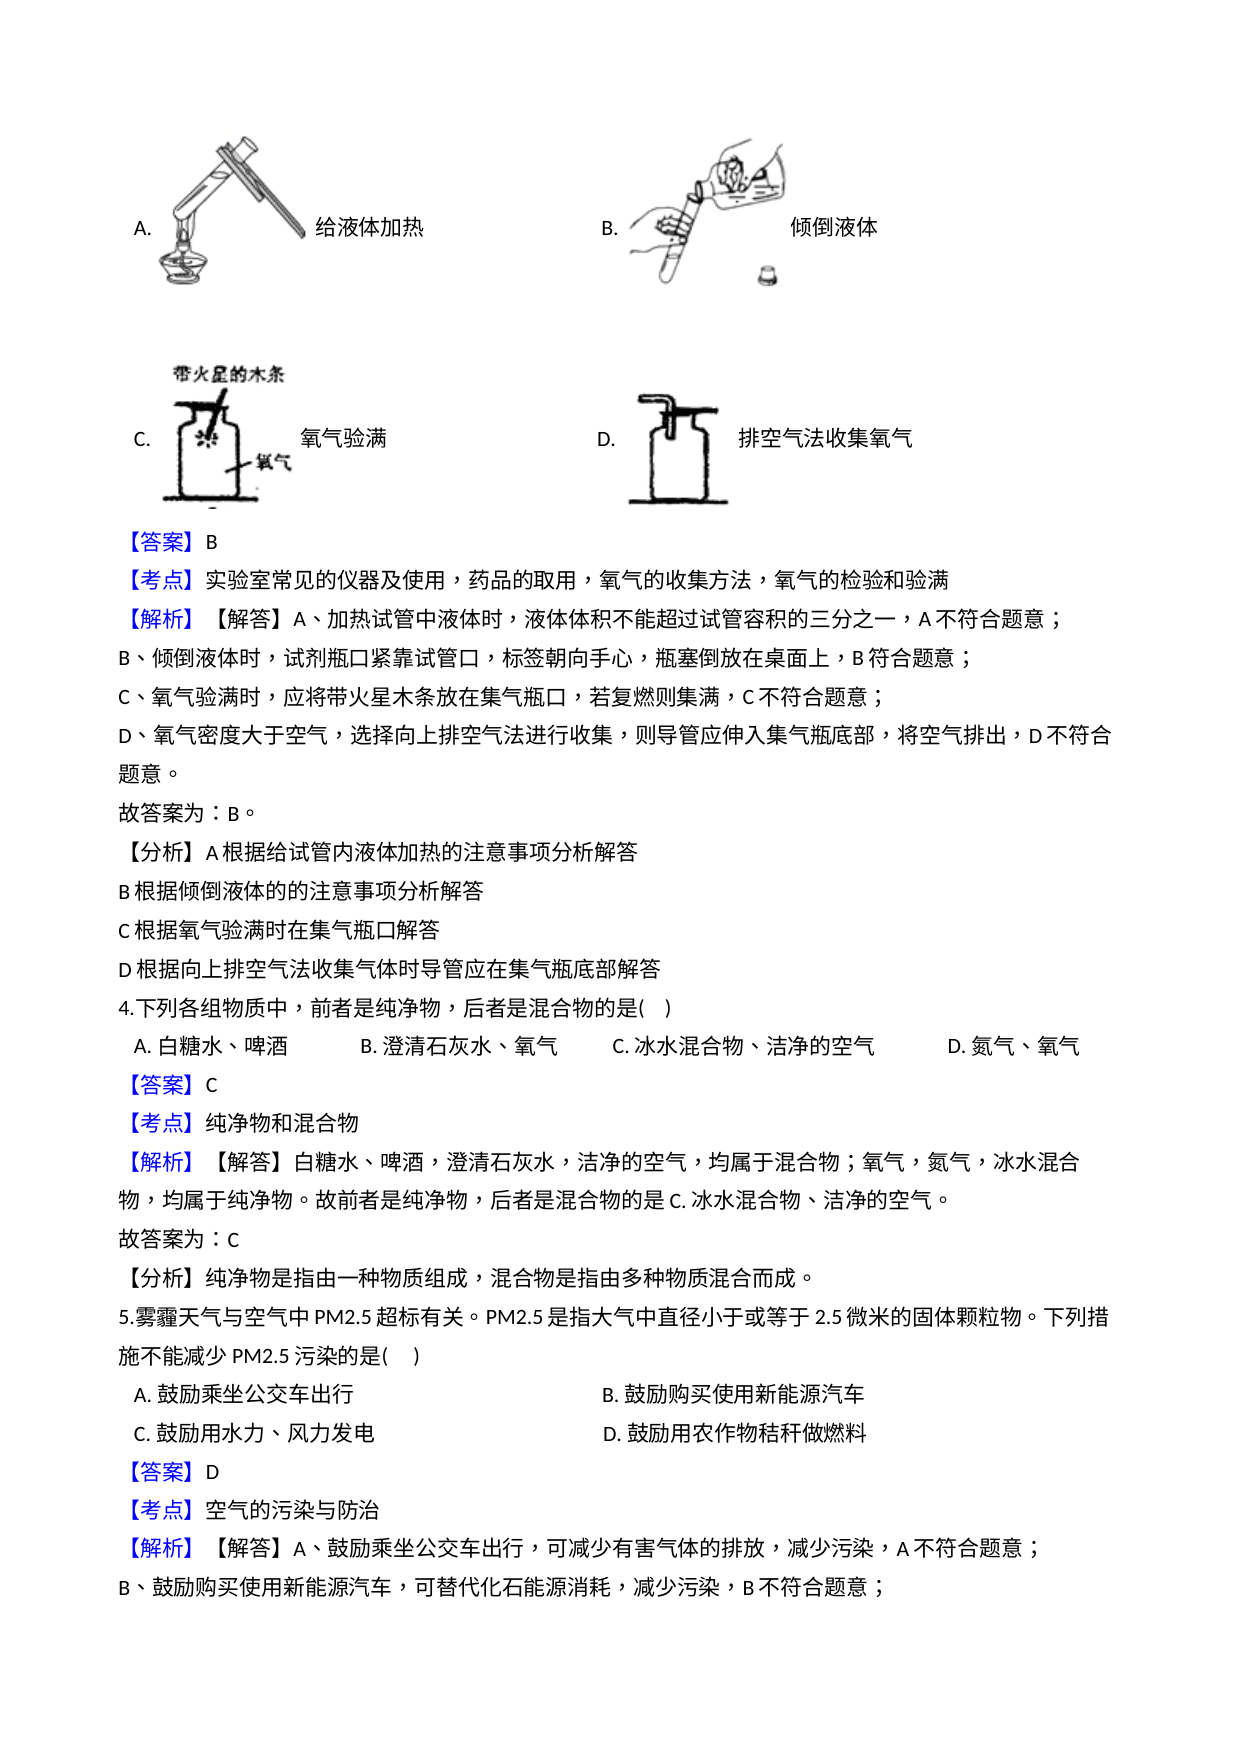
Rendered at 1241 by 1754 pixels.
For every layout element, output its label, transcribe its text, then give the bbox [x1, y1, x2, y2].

text 【答案】B [118, 525, 1122, 558]
picture [620, 385, 738, 509]
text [118, 1532, 1122, 1603]
picture [623, 130, 791, 291]
picture [156, 129, 315, 291]
text 【答案】D [118, 1455, 1122, 1488]
text 【考点】空气的污染与防治 [118, 1494, 1122, 1526]
text 5.雾霾天气与空气中PM2.5超标有关。PM2.5是指大气中直径小于或等于2.5微米的固体颗粒物。下列措施不能减少PM2.5污染的是( ) [118, 1300, 1122, 1372]
text 【解析】【解答】A、加热试管中液体时，液体体积不能超过试管容积的三分之一，A不符合题意； B、倾倒液体时，试剂瓶口紧靠试管口，标签朝向手心，瓶塞倒放在桌面上，B符合题意； C、氧气验满时，应将带火星木条放在集气瓶口，若复燃则集满，C不符合题意； D、氧气密度大于空气，选择向上排空气法进行收集，则导管应伸入集气瓶底部，将空气排出，D不符合题意。 故答案为：B。 【分析】A根据给试管内液体加热的注意事项分析解答 B根据倾倒液体的的注意事项分析解答 C根据氧气验满时在集气瓶口解答 D根据向上排空气法收集气体时导管应在集气瓶底部解答 [118, 602, 1122, 985]
text A. 给液体加热 B. 倾倒液体 C. 氧气验满 D. 排空气法收集氧气 [134, 129, 1122, 519]
picture [155, 356, 300, 509]
text 【答案】C [118, 1068, 1122, 1101]
text 【考点】实验室常见的仪器及使用，药品的取用，氧气的收集方法，氧气的检验和验满 [118, 564, 1122, 596]
text A. 鼓励乘坐公交车出行 B. 鼓励购买使用新能源汽车 C. 鼓励用水力、风力发电 D. 鼓励用农作物秸秆做燃料 [134, 1378, 1122, 1449]
text 【解析】【解答】白糖水、啤酒，澄清石灰水，洁净的空气，均属于混合物；氧气，氮气，冰水混合物，均属于纯净物。故前者是纯净物，后者是混合物的是C. 冰水混合物、洁净的空气。 故答案为：C 【分析】纯净物是指由一种物质组成，混合物是指由多种物质混合而成。 [118, 1145, 1122, 1294]
text 【考点】纯净物和混合物 [118, 1107, 1122, 1139]
text A. 白糖水、啤酒 B. 澄清石灰水、氧气 C. 冰水混合物、洁净的空气 D. 氮气、氧气 [134, 1030, 1122, 1062]
text 4.下列各组物质中，前者是纯净物，后者是混合物的是( ) [118, 991, 1122, 1024]
